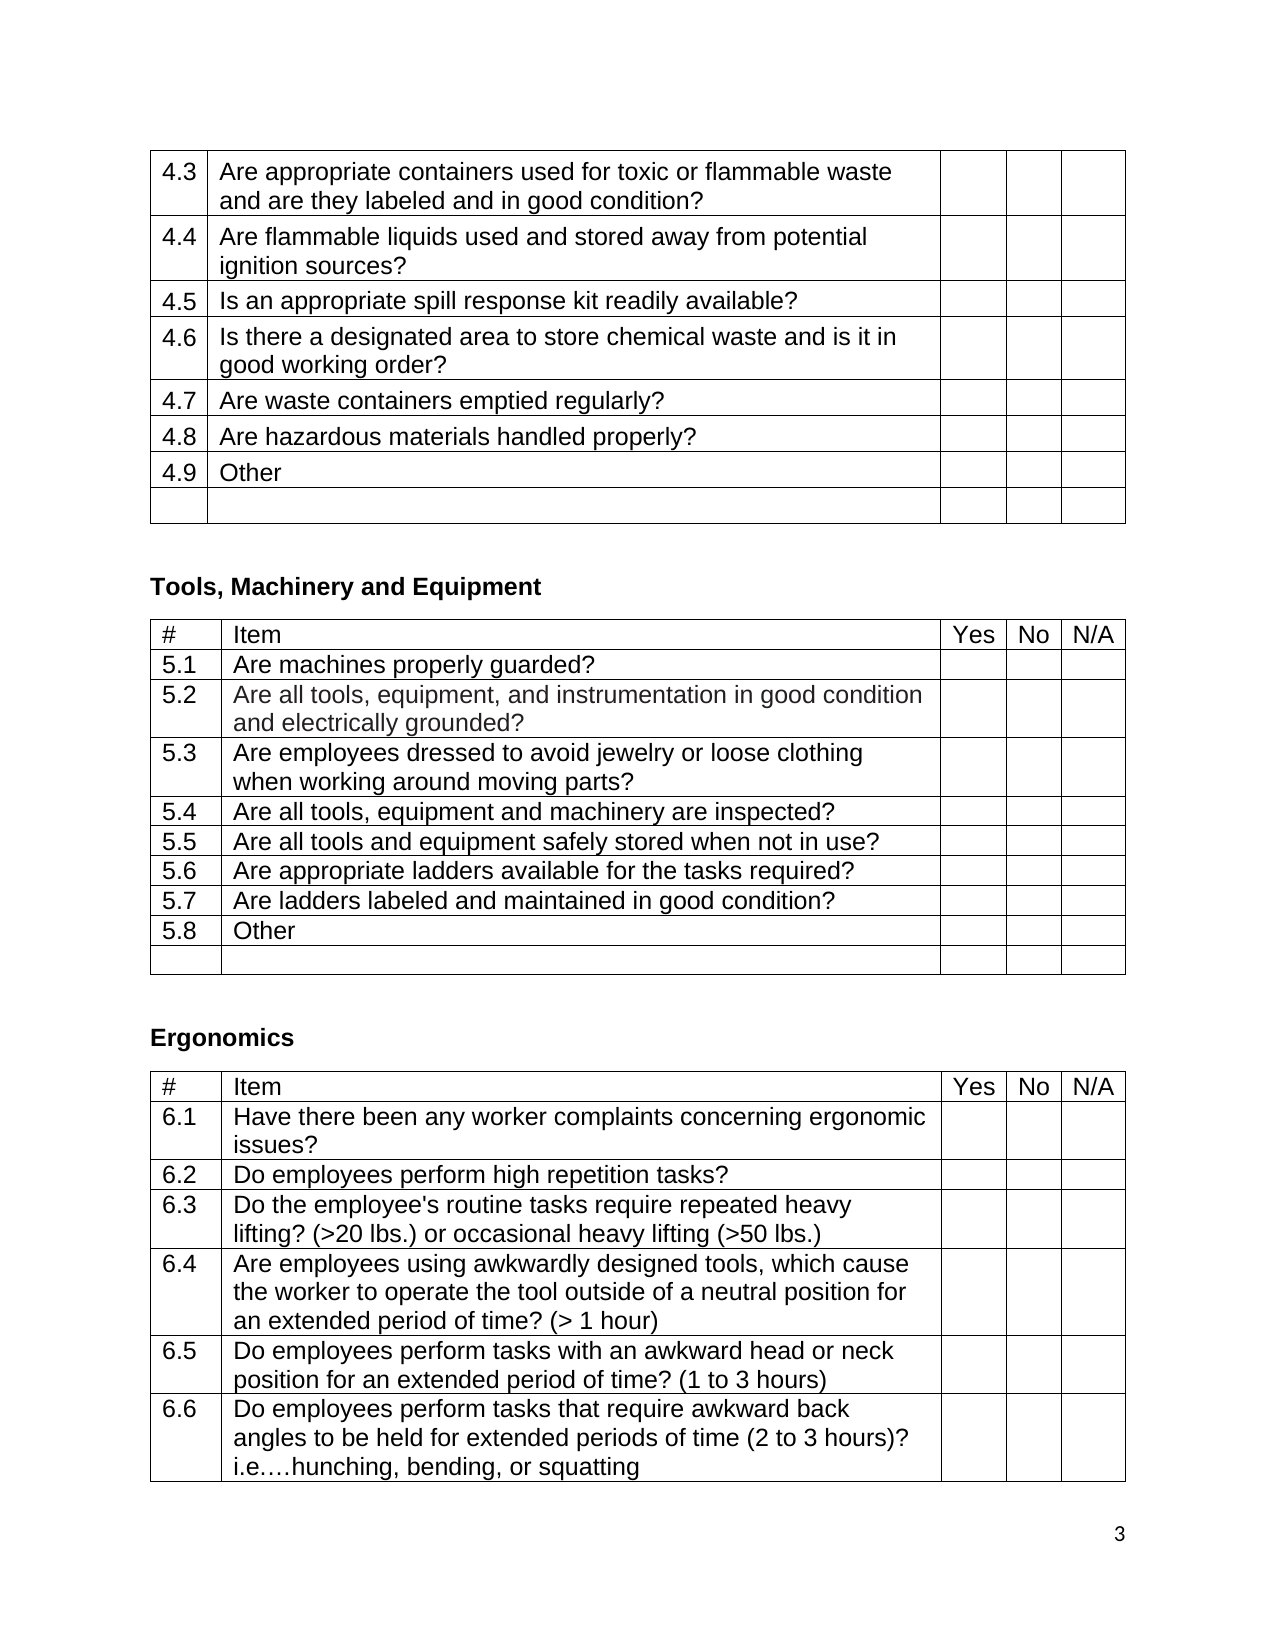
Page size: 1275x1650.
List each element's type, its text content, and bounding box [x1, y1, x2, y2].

table_cell [941, 797, 1006, 825]
text Ergonomics [150, 1023, 1125, 1052]
table_cell [942, 1336, 1006, 1393]
table_cell Is there a designated area to store chemical waste and is it in good working order? [208, 317, 940, 379]
table_cell [1062, 797, 1125, 825]
table_cell 4.3 [151, 151, 207, 215]
table_cell 4.8 [151, 416, 207, 451]
table_cell Do employees perform tasks that require awkward back angles to be held for extended periods of time (2 to 3 hours)? i.e.…hunching, bending, or squatting [222, 1394, 941, 1481]
table_cell [1007, 216, 1061, 280]
table_cell 4.6 [151, 317, 207, 379]
table_cell [942, 1249, 1006, 1335]
table_cell [151, 946, 221, 974]
table_cell [1007, 151, 1061, 215]
table_cell [1062, 916, 1125, 944]
table_cell [941, 380, 1006, 415]
table_cell [941, 680, 1006, 737]
table_cell [941, 216, 1006, 280]
table_cell Do employees perform high repetition tasks? [222, 1160, 941, 1189]
table_cell [941, 946, 1006, 974]
table_cell [1062, 856, 1125, 885]
table_cell [151, 488, 207, 523]
table_cell [1007, 946, 1061, 974]
table_cell [941, 650, 1006, 678]
table_cell [1007, 452, 1061, 487]
table_cell [941, 452, 1006, 487]
table_cell [1062, 886, 1125, 915]
table_cell [941, 488, 1006, 523]
table_cell [1062, 1336, 1125, 1393]
table_cell [1062, 738, 1125, 796]
table_cell [1007, 738, 1061, 796]
table_cell [1062, 281, 1125, 316]
table_cell [1007, 797, 1061, 825]
table_cell Are machines properly guarded? [222, 650, 940, 678]
table_cell Are ladders labeled and maintained in good condition? [222, 886, 940, 915]
table_cell [941, 856, 1006, 885]
table_cell 6.6 [151, 1394, 221, 1481]
table_header # [151, 1072, 221, 1101]
table_cell 5.6 [151, 856, 221, 885]
table_cell [1062, 452, 1125, 487]
table_cell 5.3 [151, 738, 221, 796]
table_header Item [222, 1072, 941, 1101]
table_cell Other [222, 916, 940, 944]
table_cell [1007, 650, 1061, 678]
table_header No [1007, 1072, 1061, 1101]
table_cell [1007, 1160, 1061, 1189]
table_cell Do employees perform tasks with an awkward head or neck position for an extended period of time? (1 to 3 hours) [222, 1336, 941, 1393]
table_cell Are employees using awkwardly designed tools, which cause the worker to operate the tool outside of a neutral position for an extended period of time? (> 1 hour) [222, 1249, 941, 1335]
table_cell Are all tools, equipment and machinery are inspected? [222, 797, 940, 825]
table_cell [222, 946, 940, 974]
table_cell [1007, 380, 1061, 415]
table_cell Are employees dressed to avoid jewelry or loose clothing when working around moving parts? [222, 738, 940, 796]
table_header No [1007, 620, 1061, 649]
table_cell Are hazardous materials handled properly? [208, 416, 940, 451]
table_cell [1007, 680, 1061, 737]
table_cell [942, 1394, 1006, 1481]
table_cell [941, 886, 1006, 915]
table_cell [1062, 1394, 1125, 1481]
text Tools, Machinery and Equipment [150, 572, 1125, 601]
table_cell 6.5 [151, 1336, 221, 1393]
table_cell [1007, 317, 1061, 379]
table_cell Have there been any worker complaints concerning ergonomic issues? [222, 1102, 941, 1159]
table_cell 6.4 [151, 1249, 221, 1335]
table_cell [1007, 281, 1061, 316]
table_cell Do the employee's routine tasks require repeated heavy lifting? (>20 lbs.) or occasional heavy lifting (>50 lbs.) [222, 1190, 941, 1247]
table_cell [941, 281, 1006, 316]
table_cell [1062, 488, 1125, 523]
table_cell 4.7 [151, 380, 207, 415]
table_cell [1062, 650, 1125, 678]
table_cell Are all tools, equipment, and instrumentation in good condition and electrically grounded? [222, 680, 940, 737]
table_cell [1062, 1249, 1125, 1335]
table_cell [941, 151, 1006, 215]
table_cell [941, 826, 1006, 855]
table_cell 6.3 [151, 1190, 221, 1247]
table_cell Are appropriate ladders available for the tasks required? [222, 856, 940, 885]
table_cell [1007, 488, 1061, 523]
table_cell [1007, 1249, 1061, 1335]
table_cell Are all tools and equipment safely stored when not in use? [222, 826, 940, 855]
table_cell 5.5 [151, 826, 221, 855]
table_cell Is an appropriate spill response kit readily available? [208, 281, 940, 316]
table_cell [1062, 151, 1125, 215]
table_cell [208, 488, 940, 523]
table_cell [1007, 886, 1061, 915]
table_cell [1007, 1336, 1061, 1393]
table_header N/A [1062, 1072, 1125, 1101]
table_cell 5.4 [151, 797, 221, 825]
table_cell [1007, 1102, 1061, 1159]
table_cell Are flammable liquids used and stored away from potential ignition sources? [208, 216, 940, 280]
table_cell [942, 1190, 1006, 1247]
table_cell 5.2 [151, 680, 221, 737]
table_header Item [222, 620, 940, 649]
table_cell [1007, 1394, 1061, 1481]
table_header Yes [942, 1072, 1006, 1101]
table_cell [1062, 380, 1125, 415]
table_cell [1062, 946, 1125, 974]
table_cell Are waste containers emptied regularly? [208, 380, 940, 415]
table_header Yes [941, 620, 1006, 649]
table_cell [1007, 856, 1061, 885]
table_cell [1007, 416, 1061, 451]
table_cell [942, 1160, 1006, 1189]
table_cell 6.2 [151, 1160, 221, 1189]
table_cell [941, 916, 1006, 944]
table_cell [1007, 1190, 1061, 1247]
table_cell [1062, 680, 1125, 737]
table_cell [941, 317, 1006, 379]
table_header # [151, 620, 221, 649]
table_cell [942, 1102, 1006, 1159]
table_cell 5.7 [151, 886, 221, 915]
table_cell 4.9 [151, 452, 207, 487]
table_cell 5.8 [151, 916, 221, 944]
table_cell [1062, 317, 1125, 379]
table_cell [1062, 416, 1125, 451]
table_cell [941, 738, 1006, 796]
table_cell 4.5 [151, 281, 207, 316]
table_cell [1007, 916, 1061, 944]
table_header N/A [1062, 620, 1125, 649]
table_cell [1007, 826, 1061, 855]
table_cell [1062, 1190, 1125, 1247]
table_cell 4.4 [151, 216, 207, 280]
table_cell 6.1 [151, 1102, 221, 1159]
table_cell [1062, 826, 1125, 855]
table_cell [1062, 216, 1125, 280]
table_cell Are appropriate containers used for toxic or flammable waste and are they labeled and in good condition? [208, 151, 940, 215]
table_cell [1062, 1102, 1125, 1159]
table_cell [941, 416, 1006, 451]
table_cell Other [208, 452, 940, 487]
table_cell [1062, 1160, 1125, 1189]
table_cell 5.1 [151, 650, 221, 678]
